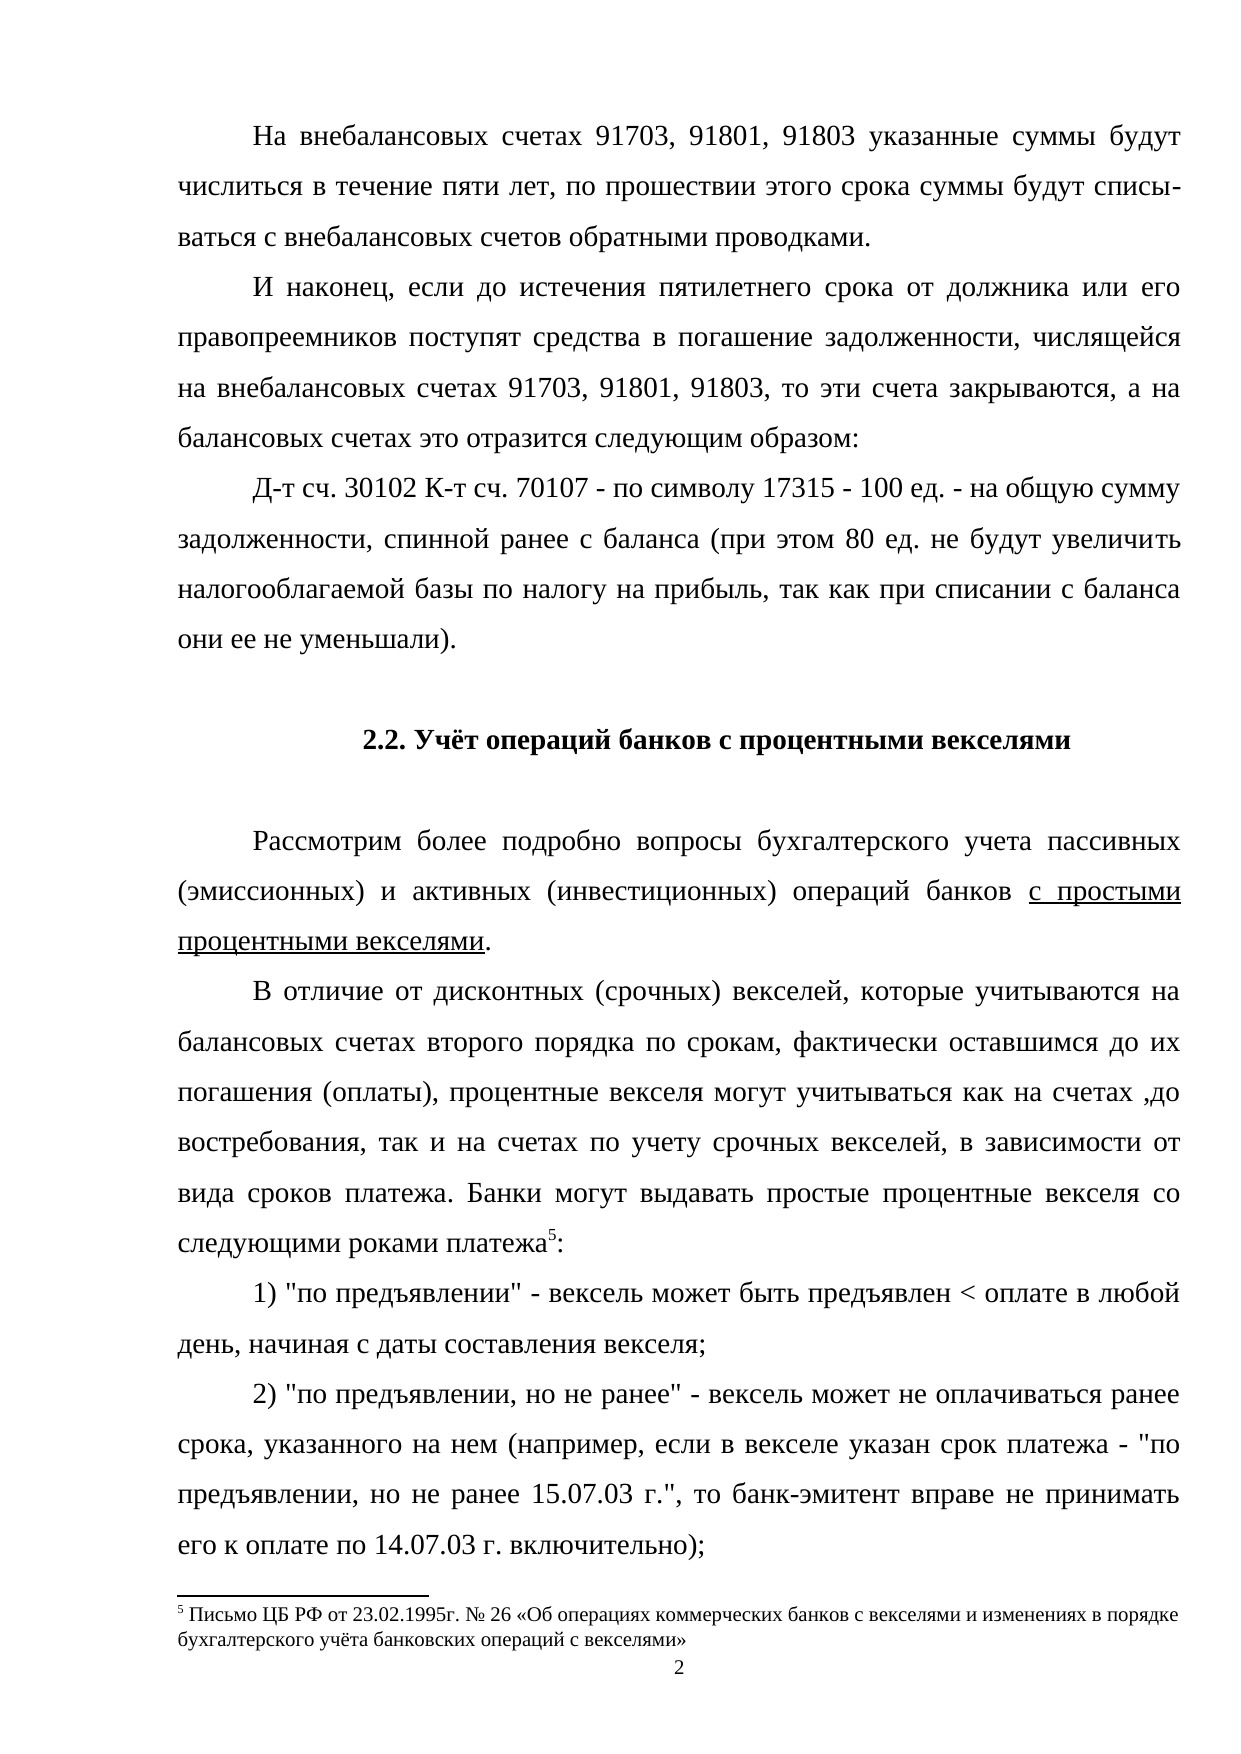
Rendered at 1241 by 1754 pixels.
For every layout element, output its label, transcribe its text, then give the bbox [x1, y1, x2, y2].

text Д-т сч. 30102 К-т сч. 70107 - по символу 17315 - 100 ед. - на общую сумму задолженности, спинной ранее с баланса (при этом 80 ед. не будут увеличить налогооблагаемой базы по налогу на прибыль, так как при списании с баланса они ее не уменьшали). [177, 470, 1181, 655]
text И наконец, если до истечения пятилетнего срока от должника или его правопреемников поступят средства в погашение задолженности, числящейся на внебалансовых счетах 91703, 91801, 91803, то эти счета закрываются, а на балансовых счетах это отразится следующим образом: [177, 269, 1181, 454]
text На внебалансовых счетах 91703, 91801, 91803 указанные суммы будут числиться в течение пяти лет, по прошествии этого срока суммы будут списываться с внебалансовых счетов обратными проводками. [177, 118, 1181, 252]
text 2) "по предъявлении, но не ранее" - вексель может не оплачиваться ранее срока, указанного на нем (например, если в векселе указан срок платежа - "по предъявлении, но не ранее 15.07.03 г.", то банк-эмитент вправе не принимать его к оплате по 14.07.03 г. включительно); [177, 1376, 1181, 1561]
text Рассмотрим более подробно вопросы бухгалтерского учета пассивных (эмиссионных) и активных (инвестиционных) операций банков с простыми процентными векселями. [177, 823, 1181, 957]
text В отличие от дисконтных (срочных) векселей, которые учитываются на балансовых счетах второго порядка по срокам, фактически оставшимся до их погашения (оплаты), процентные векселя могут учитываться как на счетах ,до востребования, так и на счетах по учету срочных векселей, в зависимости от вида сроков платежа. Банки могут выдавать простые процентные векселя со следующими роками платежа: [177, 973, 1181, 1259]
subtitle 2.2. Учёт операций банков с процентными векселями [177, 722, 1181, 756]
text 1) "по предъявлении" - вексель может быть предъявлен < оплате в любой день, начиная с даты составления векселя; [177, 1275, 1181, 1359]
